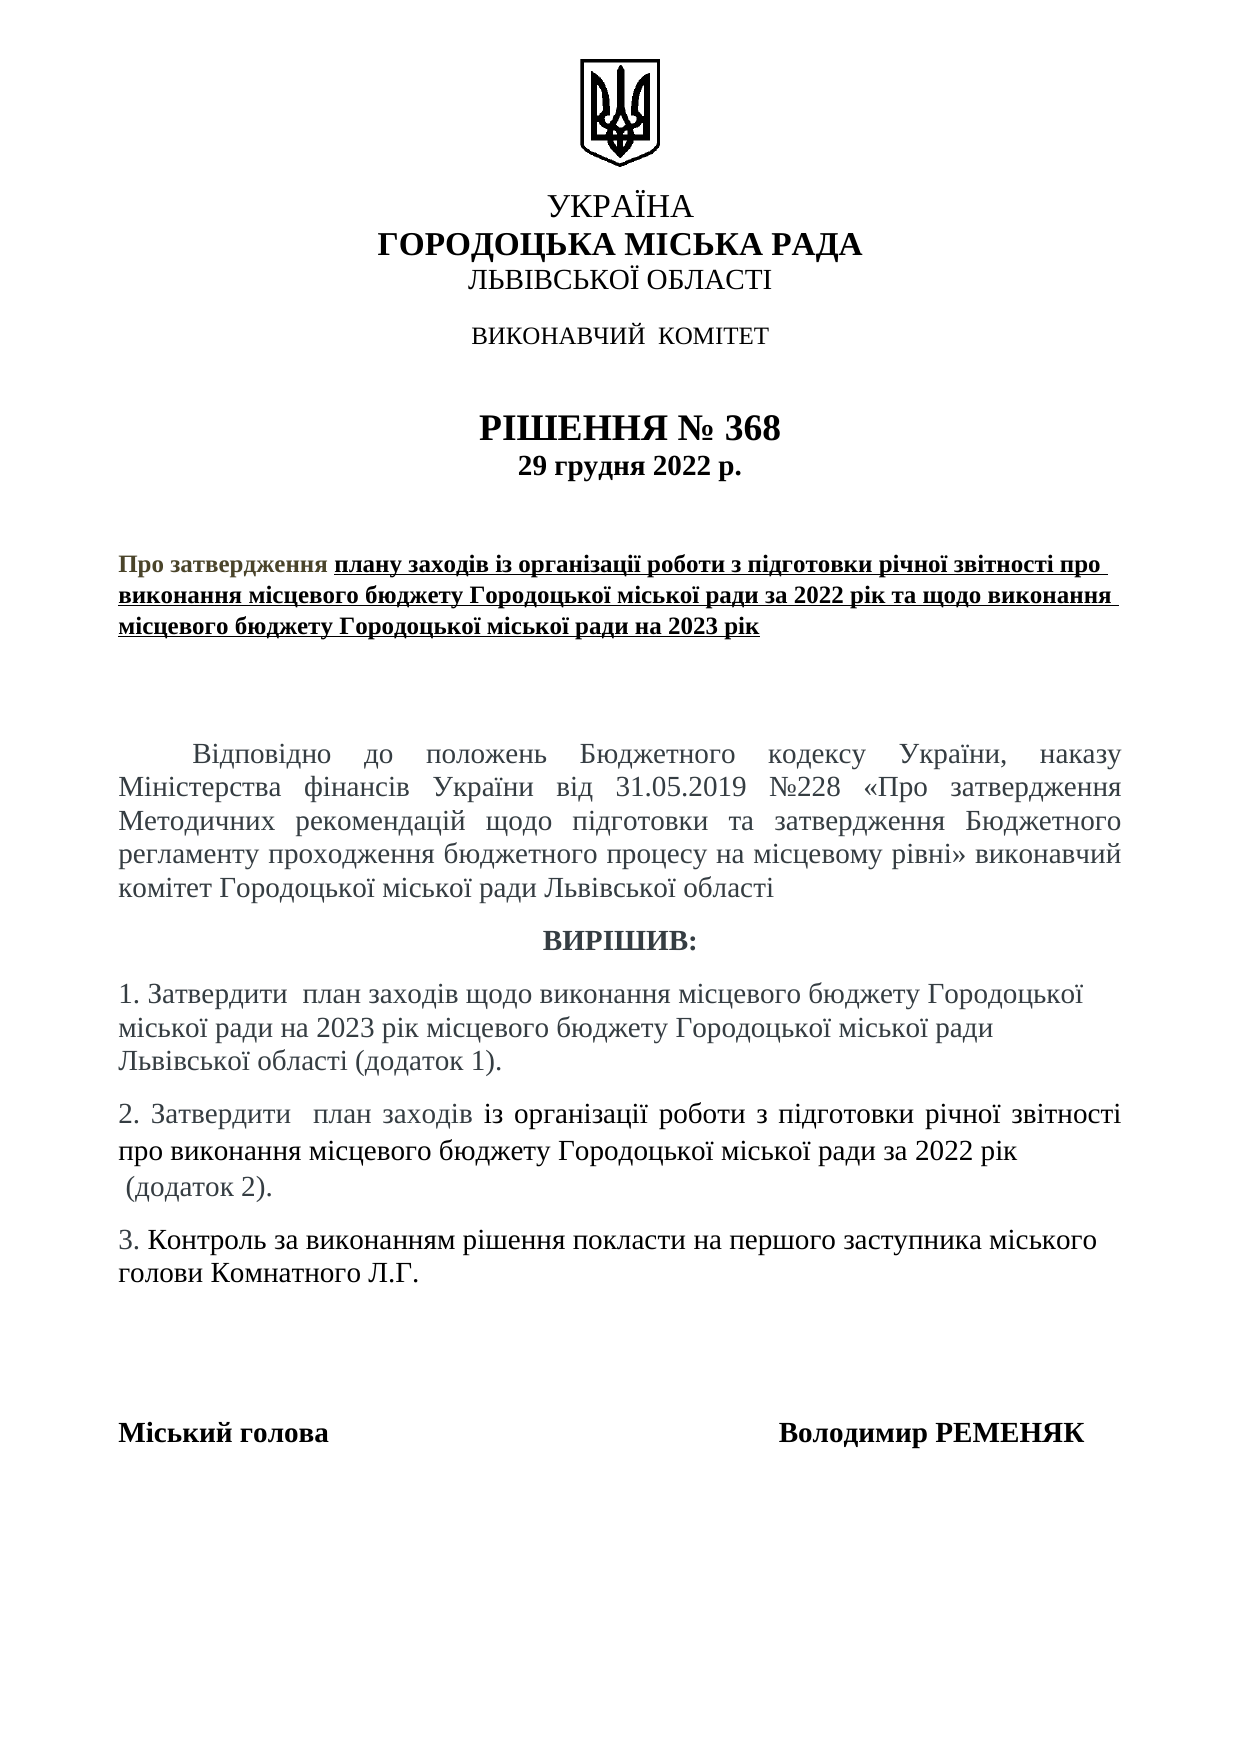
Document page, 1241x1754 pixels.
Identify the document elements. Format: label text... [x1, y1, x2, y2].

text 29 грудня 2022 р. [118, 448, 1141, 482]
text РІШЕННЯ № 368 [118, 405, 1141, 448]
text ВИРІШИВ: [118, 923, 1122, 957]
text Про затвердження плану заходів із організації роботи з підготовки річної звітності про виконання місцевого бюджету Городоцької міської ради за 2022 рік та щодо виконання місцевого бюджету Городоцької міської ради на 2023 рік [118, 549, 1122, 640]
text 2. Затвердити план заходів із організації роботи з підготовки річної звітності про виконання місцевого бюджету Городоцької міської ради за 2022 рік [118, 1096, 1122, 1166]
text 1. Затвердити план заходів щодо виконання місцевого бюджету Городоцької міської ради на 2023 рік місцевого бюджету Городоцької міської ради Львівської області (додаток 1). [118, 976, 1122, 1077]
text Відповідно до положень Бюджетного кодексу України, наказу Міністерства фінансів України від 31.05.2019 №228 «Про затвердження Методичних рекомендацій щодо підготовки та затвердження Бюджетного регламенту проходження бюджетного процесу на місцевому рівні» виконавчий комітет Городоцької міської ради Львівської області [118, 736, 1122, 903]
text Міський голова Володимир РЕМЕНЯК [118, 1415, 1122, 1448]
subtitle ВИКОНАВЧИЙ КОМІТЕТ [118, 321, 1122, 350]
text ЛЬВІВСЬКОЇ ОБЛАСТІ [118, 262, 1122, 296]
picture [580, 59, 660, 167]
text ГОРОДОЦЬКА МІСЬКА РАДА [118, 224, 1122, 262]
text (додаток 2). [118, 1169, 1122, 1202]
text 3. Контроль за виконанням рішення покласти на першого заступника міського голови Комнатного Л.Г. [118, 1222, 1122, 1289]
text УКРАЇНА [118, 186, 1122, 224]
